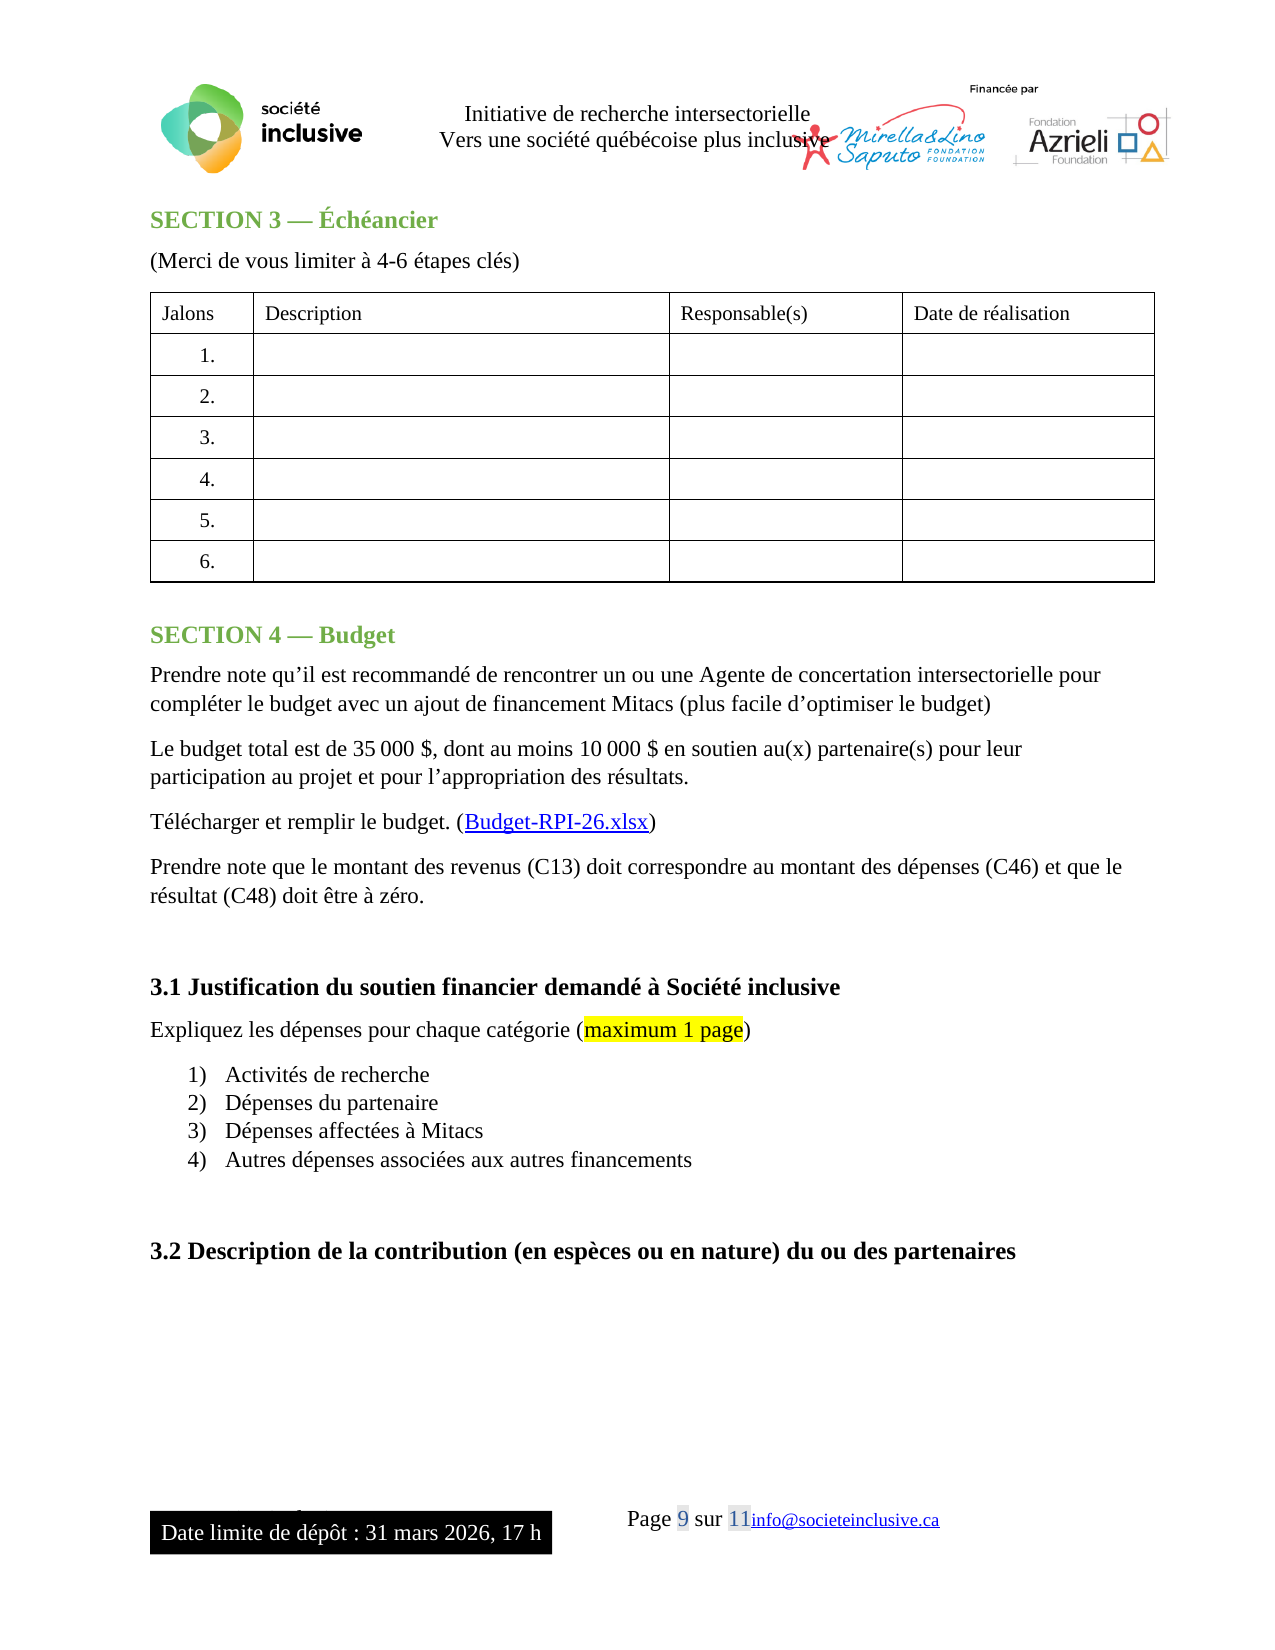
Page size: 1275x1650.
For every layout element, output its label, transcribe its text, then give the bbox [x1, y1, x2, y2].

table_cell [670, 500, 902, 540]
table_cell [670, 459, 902, 499]
table_header Description [254, 293, 669, 333]
table_cell [254, 541, 669, 581]
table_cell [151, 334, 253, 375]
table_cell [254, 500, 669, 540]
table_cell [151, 541, 253, 581]
table_header Jalons [151, 293, 253, 333]
table_cell [151, 459, 253, 499]
table_cell [254, 417, 669, 457]
table_cell [151, 376, 253, 416]
table_cell [670, 376, 902, 416]
list Dépenses affectées à Mitacs [187, 1118, 1137, 1144]
table_cell [254, 334, 669, 375]
table_cell [903, 334, 1154, 375]
subtitle SECTION 4 — Budget [150, 620, 1137, 649]
picture [150, 78, 375, 180]
text Expliquez les dépenses pour chaque catégorie (maximum 1 page) [743, 1016, 1137, 1042]
table_cell [903, 500, 1154, 540]
table_header Responsable(s) [670, 293, 902, 333]
table_cell [151, 500, 253, 540]
table_cell [903, 459, 1154, 499]
table_cell [670, 541, 902, 581]
text Télécharger et remplir le budget. (Budget-RPI-26.xlsx) [150, 808, 1137, 835]
table_cell [254, 459, 669, 499]
subtitle SECTION 3 — Échéancier [150, 206, 1137, 234]
table_cell [670, 334, 902, 375]
text Prendre note que le montant des revenus (C13) doit correspondre au montant des dépenses (C46) et que le résultat (C48) doit être à zéro. [150, 853, 1137, 908]
table_header Date de réalisation [903, 293, 1154, 333]
table_cell [903, 376, 1154, 416]
list Activités de recherche [187, 1061, 1137, 1087]
list Dépenses du partenaire [187, 1089, 1137, 1116]
list Autres dépenses associées aux autres financements [187, 1146, 1137, 1172]
table_cell [670, 417, 902, 457]
text Prendre note qu’il est recommandé de rencontrer un ou une Agente de concertation intersectorielle pour compléter le budget avec un ajout de financement Mitacs (plus facile d’optimiser le budget) [150, 661, 1137, 716]
table_cell [151, 417, 253, 457]
text Expliquez les dépenses pour chaque catégorie (maximum 1 page) [150, 1016, 584, 1042]
table_cell [903, 417, 1154, 457]
table_cell [254, 376, 669, 416]
picture [787, 77, 1178, 172]
text Le budget total est de 35 000 $, dont au moins 10 000 $ en soutien au(x) partenaire(s) pour leur participation au projet et pour l’appropriation des résultats. [150, 735, 1137, 789]
table_cell [903, 541, 1154, 581]
subtitle 3.1 Justification du soutien financier demandé à Société inclusive [150, 972, 1137, 1001]
text (Merci de vous limiter à 4-6 étapes clés) [150, 247, 1137, 273]
subtitle 3.2 Description de la contribution (en espèces ou en nature) du ou des partenaires [150, 1236, 1137, 1265]
